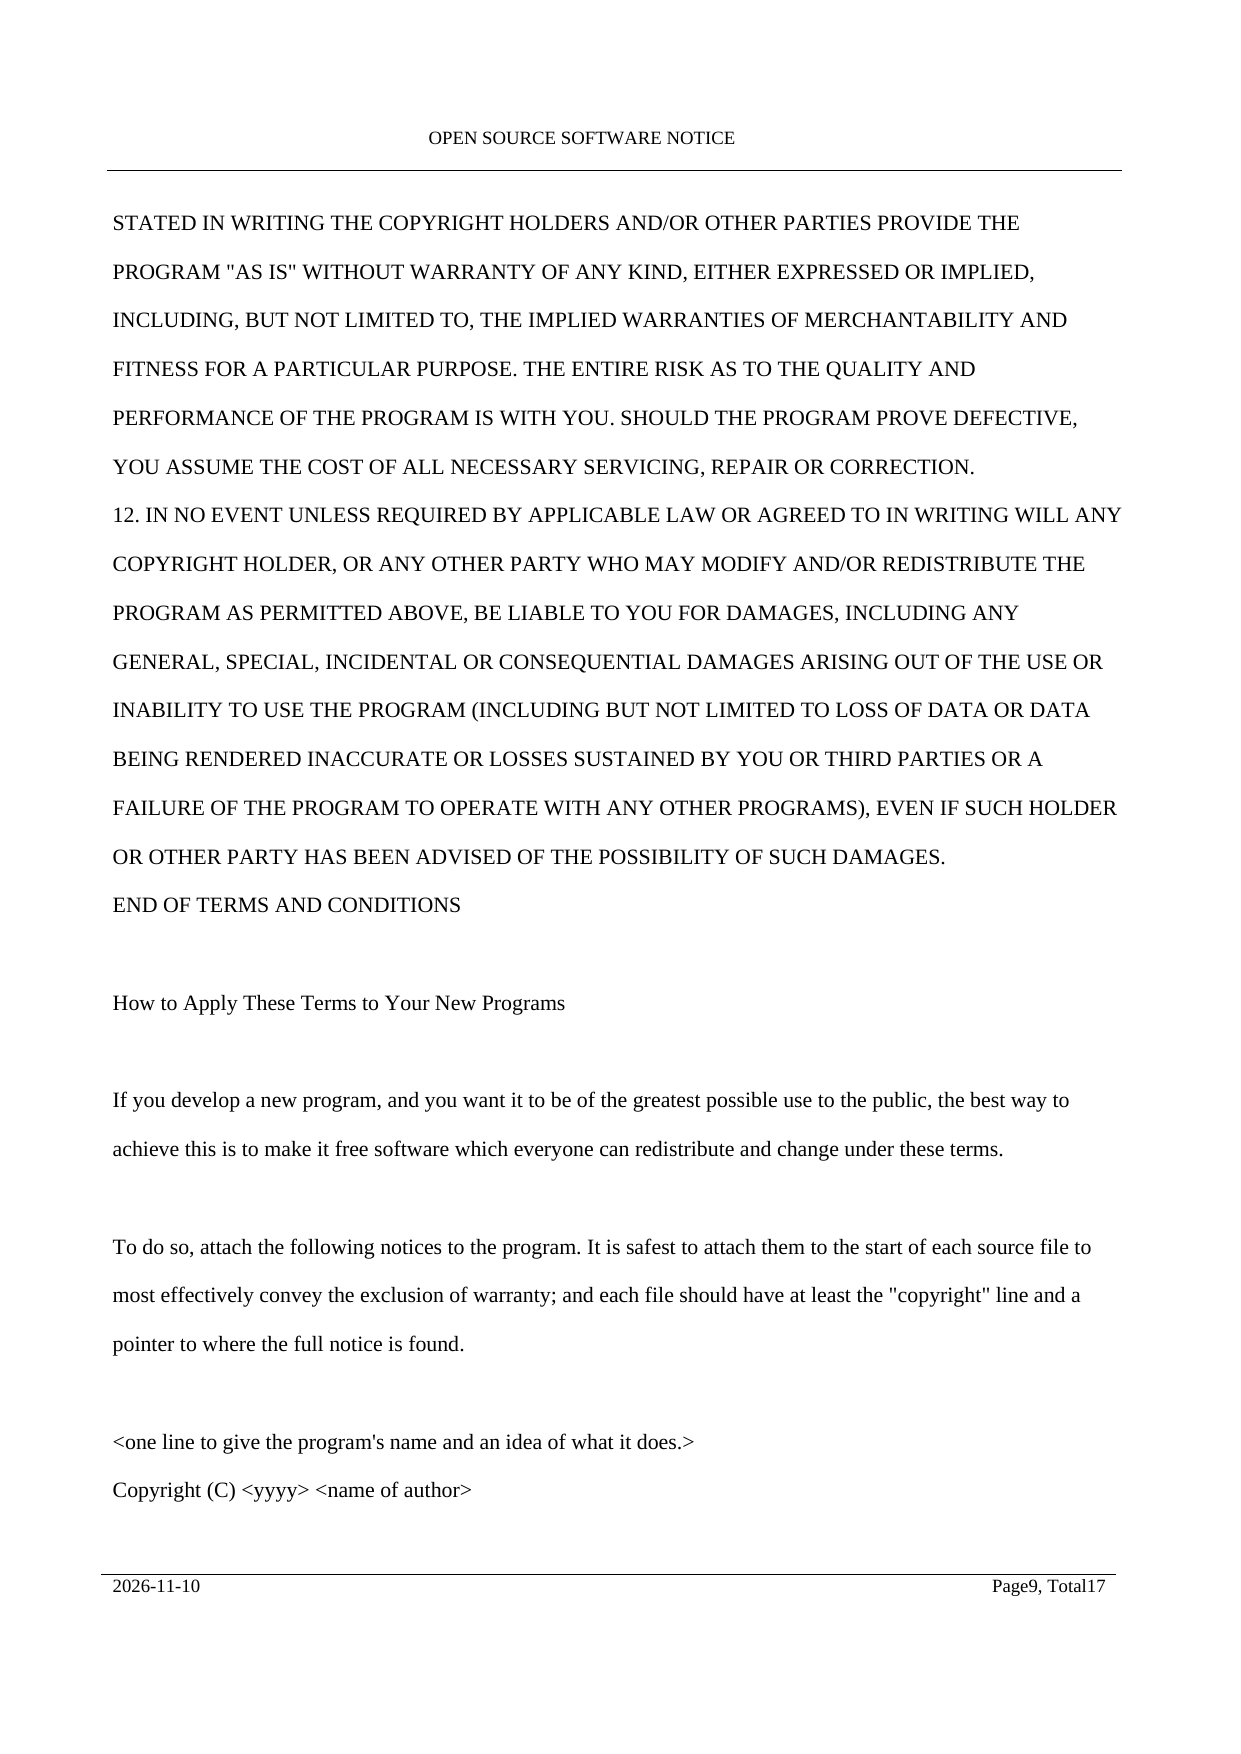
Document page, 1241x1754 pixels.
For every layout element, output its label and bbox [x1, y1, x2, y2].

text [112, 206, 1128, 1506]
